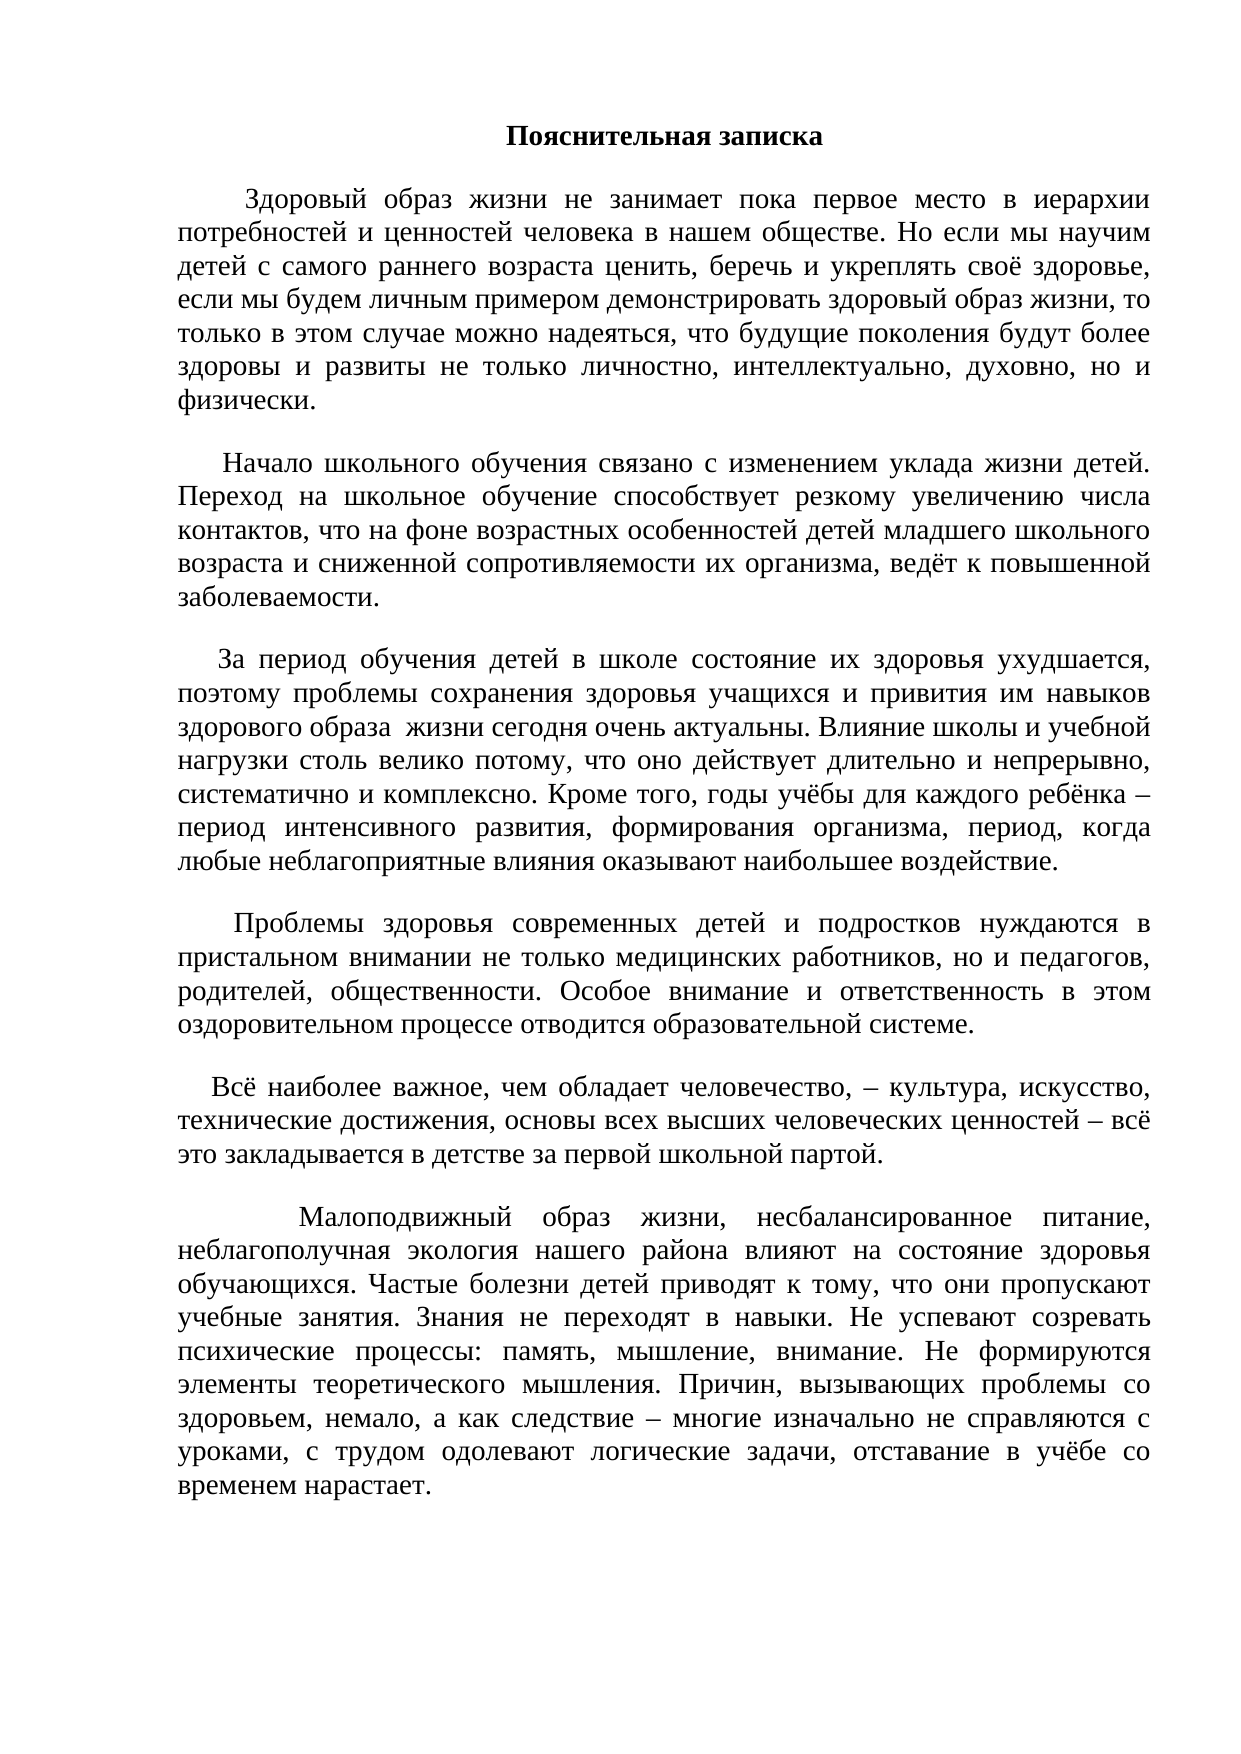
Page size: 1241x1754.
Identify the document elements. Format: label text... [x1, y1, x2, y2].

text Всё наиболее важное, чем обладает человечество, – культура, искусство, технические достижения, основы всех высших человеческих ценностей – всё это закладывается в детстве за первой школьной партой. [177, 1069, 1152, 1169]
text Здоровый образ жизни не занимает пока первое место в иерархии потребностей и ценностей человека в нашем обществе. Но если мы научим детей с самого раннего возраста ценить, беречь и укреплять своё здоровье, если мы будем личным примером демонстрировать здоровый образ жизни, то только в этом случае можно надеяться, что будущие поколения будут более здоровы и развиты не только личностно, интеллектуально, духовно, но и физически. [177, 181, 1152, 416]
text Пояснительная записка [177, 118, 1152, 152]
text Малоподвижный образ жизни, несбалансированное питание, неблагополучная экология нашего района влияют на состояние здоровья обучающихся. Частые болезни детей приводят к тому, что они пропускают учебные занятия. Знания не переходят в навыки. Не успевают созревать психические процессы: память, мышление, внимание. Не формируются элементы теоретического мышления. Причин, вызывающих проблемы со здоровьем, немало, а как следствие – многие изначально не справляются с уроками, с трудом одолевают логические задачи, отставание в учёбе со временем нарастает. [177, 1199, 1152, 1501]
text За период обучения детей в школе состояние их здоровья ухудшается, поэтому проблемы сохранения здоровья учащихся и привития им навыков здорового образа жизни сегодня очень актуальны. Влияние школы и учебной нагрузки столь велико потому, что оно действует длительно и непрерывно, систематично и комплексно. Кроме того, годы учёбы для каждого ребёнка – период интенсивного развития, формирования организма, период, когда любые неблагоприятные влияния оказывают наибольшее воздействие. [177, 642, 1152, 876]
text Начало школьного обучения связано с изменением уклада жизни детей. Переход на школьное обучение способствует резкому увеличению числа контактов, что на фоне возрастных особенностей детей младшего школьного возраста и сниженной сопротивляемости их организма, ведёт к повышенной заболеваемости. [177, 445, 1152, 612]
text Проблемы здоровья современных детей и подростков нуждаются в пристальном внимании не только медицинских работников, но и педагогов, родителей, общественности. Особое внимание и ответственность в этом оздоровительном процессе отводится образовательной системе. [177, 906, 1152, 1040]
